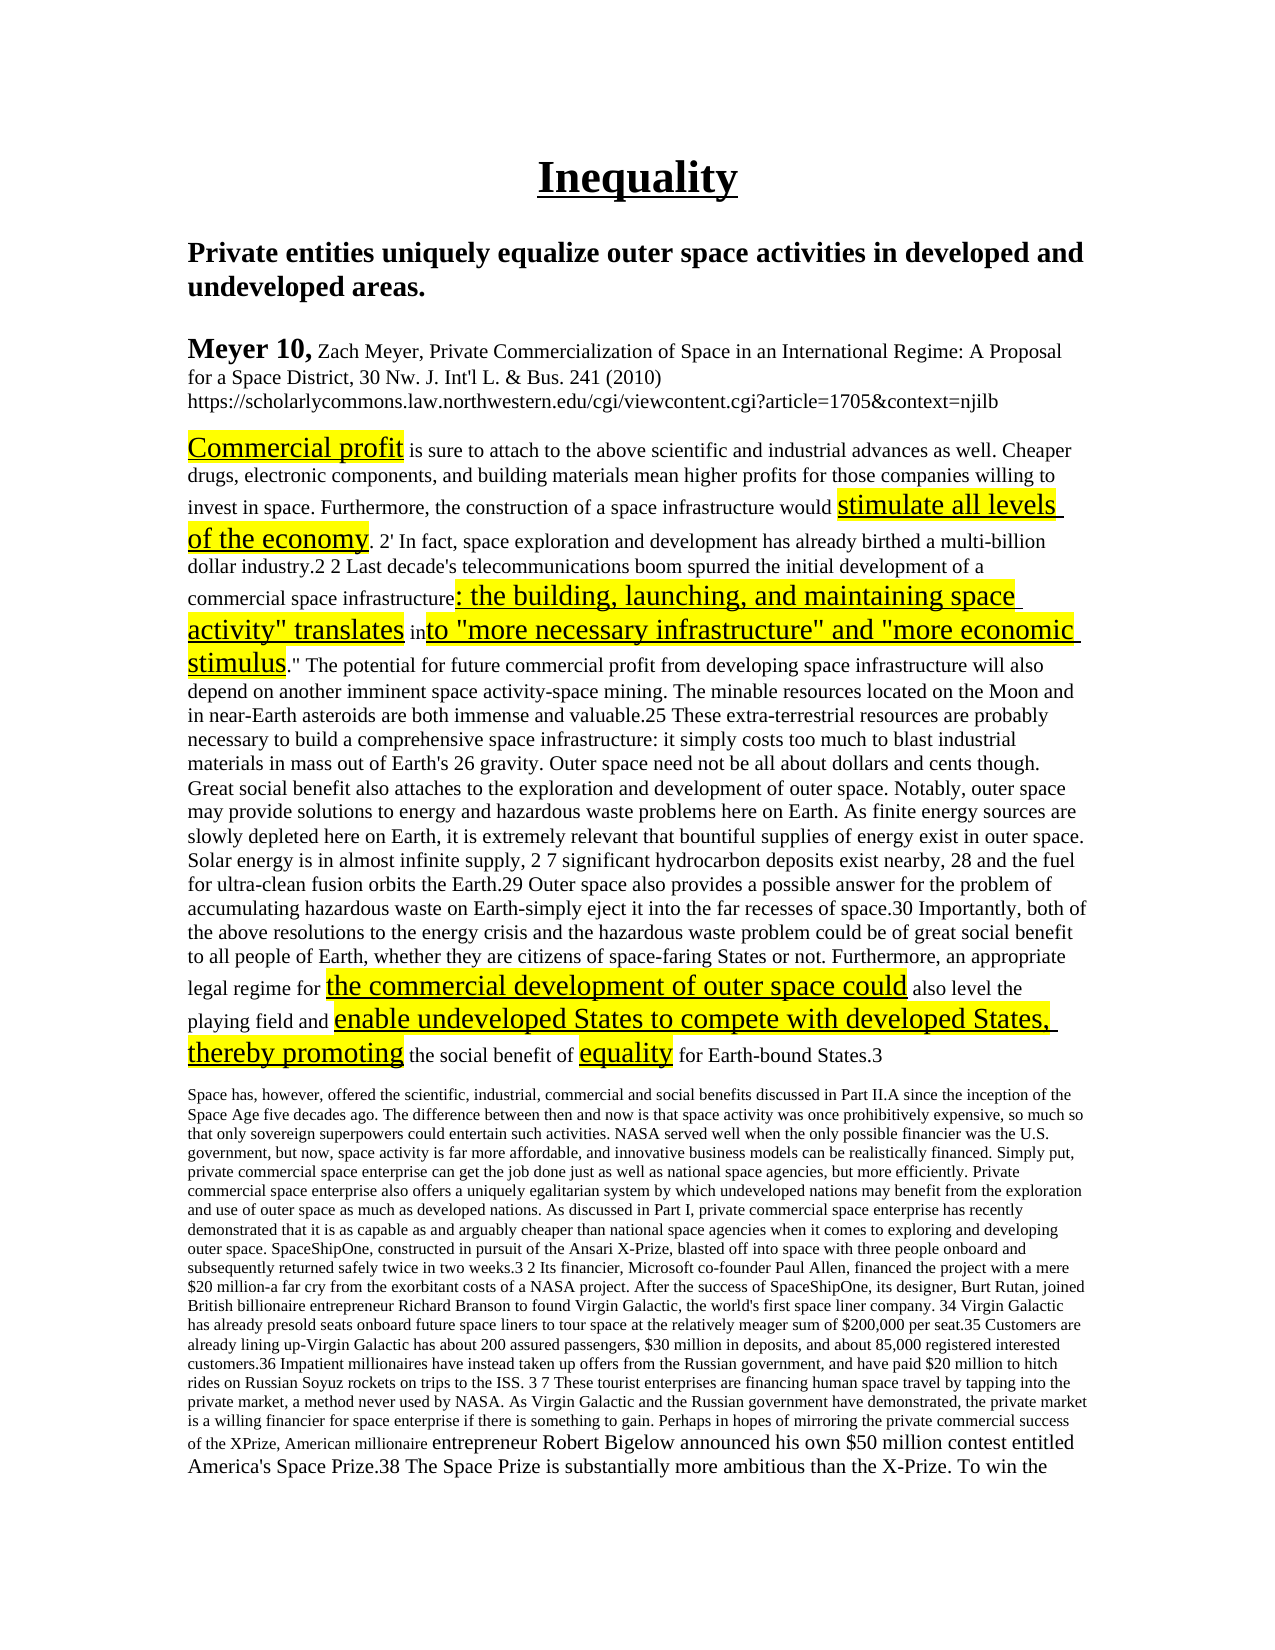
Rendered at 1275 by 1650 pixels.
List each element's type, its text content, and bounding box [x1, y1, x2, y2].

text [187, 1085, 1087, 1478]
text Private entities uniquely equalize outer space activities in developed and undeveloped areas. [187, 236, 1087, 303]
text Meyer 10, Zach Meyer, Private Commercialization of Space in an International Regime: A Proposal for a Space District, 30 Nw. J. Int'l L. & Bus. 241 (2010) https://scholarlycommons.law.northwestern.edu/cgi/viewcontent.cgi?article=1705&context=njilb [187, 331, 1087, 413]
text Inequality [187, 150, 1087, 203]
text Commercial profit is sure to attach to the above scientific and industrial advances as well. Cheaper drugs, electronic components, and building materials mean higher profits for those companies willing to invest in space. Furthermore, the construction of a space infrastructure would stimulate all levels of the economy. 2' In fact, space exploration and development has already birthed a multi-billion dollar industry.2 2 Last decade's telecommunications boom spurred the initial development of a commercial space infrastructure: the building, launching, and maintaining space activity" translates into "more necessary infrastructure" and "more economic stimulus." The potential for future commercial profit from developing space infrastructure will also depend on another imminent space activity-space mining. The minable resources located on the Moon and in near-Earth asteroids are both immense and valuable.25 These extra-terrestrial resources are probably necessary to build a comprehensive space infrastructure: it simply costs too much to blast industrial materials in mass out of Earth's 26 gravity. Outer space need not be all about dollars and cents though. Great social benefit also attaches to the exploration and development of outer space. Notably, outer space may provide solutions to energy and hazardous waste problems here on Earth. As finite energy sources are slowly depleted here on Earth, it is extremely relevant that bountiful supplies of energy exist in outer space. Solar energy is in almost infinite supply, 2 7 significant hydrocarbon deposits exist nearby, 28 and the fuel for ultra-clean fusion orbits the Earth.29 Outer space also provides a possible answer for the problem of accumulating hazardous waste on Earth-simply eject it into the far recesses of space.30 Importantly, both of the above resolutions to the energy crisis and the hazardous waste problem could be of great social benefit to all people of Earth, whether they are citizens of space-faring States or not. Furthermore, an appropriate legal regime for the commercial development of outer space could also level the playing field and enable undeveloped States to compete with developed States, thereby promoting the social benefit of equality for Earth-bound States.3 [187, 430, 1087, 1068]
